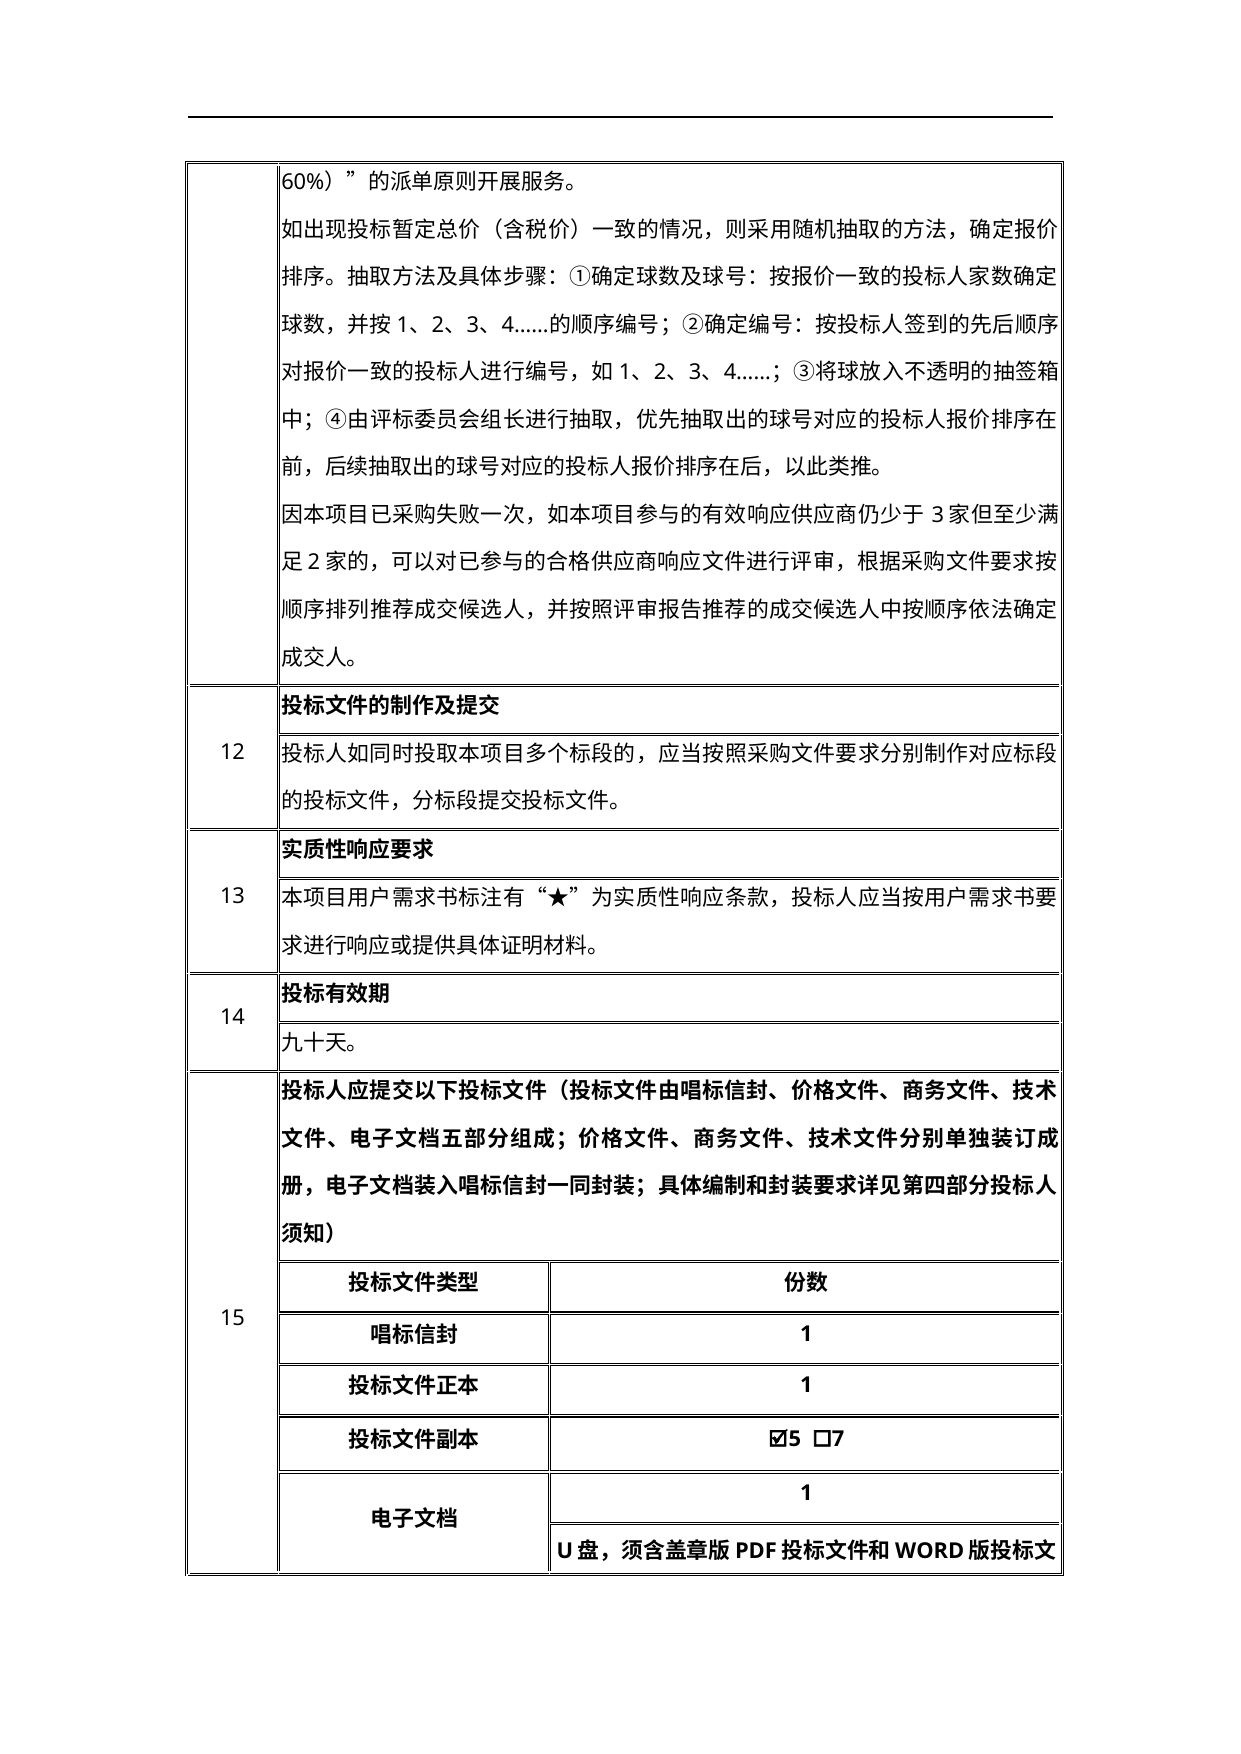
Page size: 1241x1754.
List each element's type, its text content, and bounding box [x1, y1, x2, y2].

table_cell 1 [551, 1311, 1061, 1363]
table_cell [550, 1522, 1061, 1573]
table_cell 5 7 [550, 1414, 1063, 1470]
table_cell 1 [550, 1363, 1063, 1414]
table_cell 投标文件副本 [280, 1418, 548, 1470]
table_cell 13 [188, 828, 277, 972]
table_cell 投标人应提交以下投标文件（投标文件由唱标信封、价格文件、商务文件、技术文件、电子文档五部分组成；价格文件、商务文件、技术文件分别单独装订成册，电子文档装入唱标信封一同封装；具体编制和封装要求详见第四部分投标人须知） [278, 1070, 1063, 1260]
table_cell 份数 [550, 1260, 1063, 1311]
table_cell 唱标信封 [280, 1315, 548, 1363]
table_cell 本项目用户需求书标注有“★”为实质性响应条款，投标人应当按用户需求书要求进行响应或提供具体证明材料。 [278, 877, 1063, 972]
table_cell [278, 164, 1061, 684]
table_cell 实质性响应要求 [280, 828, 1061, 877]
table_cell 电子文档 [278, 1474, 549, 1573]
table_cell 投标有效期 [280, 972, 1061, 1021]
table_cell 投标人如同时投取本项目多个标段的，应当按照采购文件要求分别制作对应标段的投标文件，分标段提交投标文件。 [278, 733, 1063, 828]
table_cell 投标文件的制作及提交 [280, 684, 1061, 733]
table_cell 14 [188, 972, 277, 1070]
table_cell 投标文件正本 [280, 1366, 548, 1414]
table_cell 1 [550, 1470, 1063, 1522]
table_cell 九十天。 [278, 1021, 1063, 1070]
table_cell 12 [188, 684, 277, 828]
table_cell 投标文件类型 [280, 1263, 548, 1311]
table_cell 15 [187, 1070, 278, 1573]
